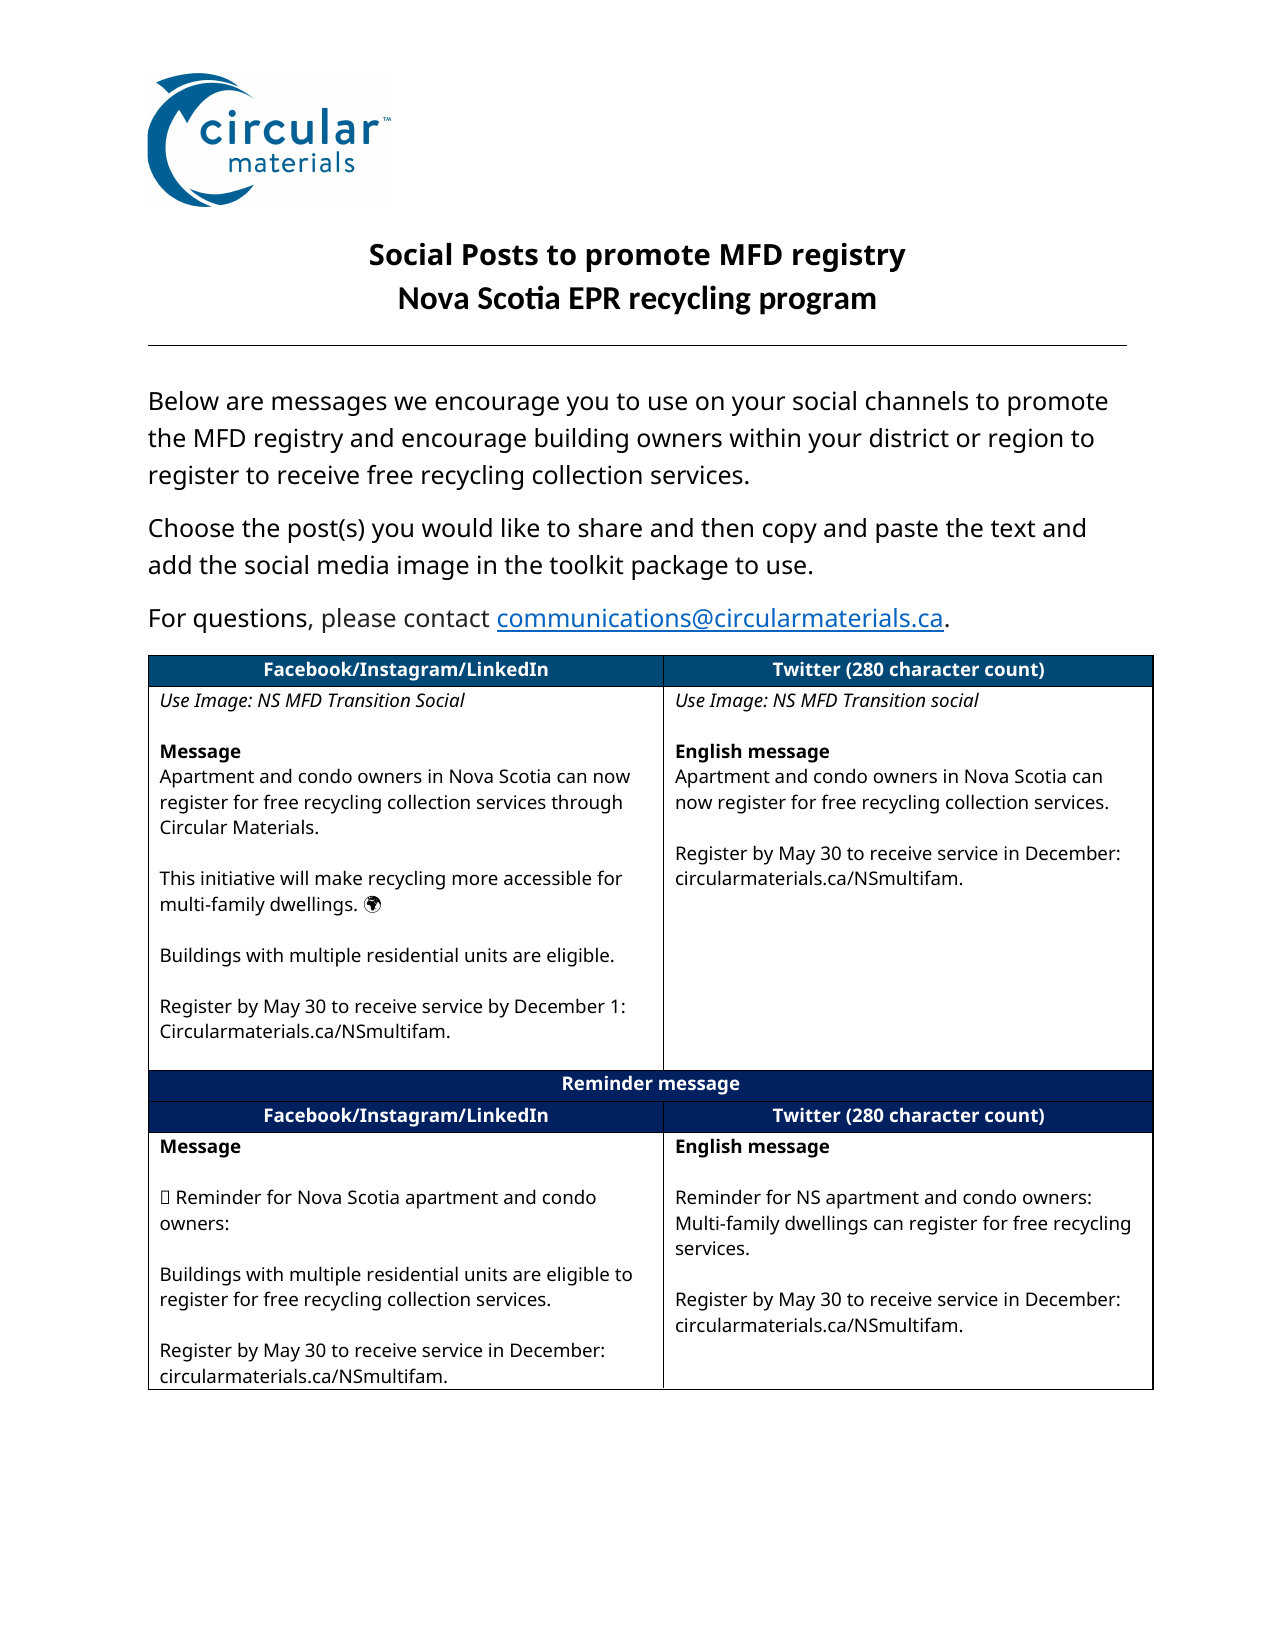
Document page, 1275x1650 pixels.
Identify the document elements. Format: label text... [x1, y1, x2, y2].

table_cell Twitter (280 character count) [664, 1102, 1152, 1132]
text Choose the post(s) you would like to share and then copy and paste the text and add the social media image in the toolkit package to use. [148, 511, 1127, 582]
table_cell English message Reminder for NS apartment and condo owners: Multi-family dwellings can register for free recycling services. Register by May 30 to receive service in December: circularmaterials.ca/NSmultifam. [664, 1133, 1152, 1388]
table_header Twitter (280 character count) [664, 656, 1152, 686]
text Nova Scotia EPR recycling program [148, 277, 1127, 318]
text Social Posts to promote MFD registry [148, 234, 1127, 274]
table_cell Facebook/Instagram/LinkedIn [149, 1102, 663, 1132]
table_header Facebook/Instagram/LinkedIn [149, 656, 663, 686]
picture [147, 73, 391, 207]
table_cell Use Image: NS MFD Transition social English message Apartment and condo owners in Nova Scotia can now register for free recycling collection services. Register by May 30 to receive service in December: circularmaterials.ca/NSmultifam. [664, 687, 1152, 1070]
table_cell Message 📣 Reminder for Nova Scotia apartment and condo owners: Buildings with multiple residential units are eligible to register for free recycling collection services. Register by May 30 to receive service in December: circularmaterials.ca/NSmultifam. [149, 1133, 663, 1388]
text Below are messages we encourage you to use on your social channels to promote the MFD registry and encourage building owners within your district or region to register to receive free recycling collection services. [148, 384, 1127, 492]
text For questions, please contact communications@circularmaterials.ca. [148, 601, 1127, 635]
table_cell Reminder message [149, 1071, 1152, 1101]
table_cell Use Image: NS MFD Transition Social Message Apartment and condo owners in Nova Scotia can now register for free recycling collection services through Circular Materials. This initiative will make recycling more accessible for multi-family dwellings. 🌍 Buildings with multiple residential units are eligible. Register by May 30 to receive service by December 1: Circularmaterials.ca/NSmultifam. [149, 687, 663, 1070]
